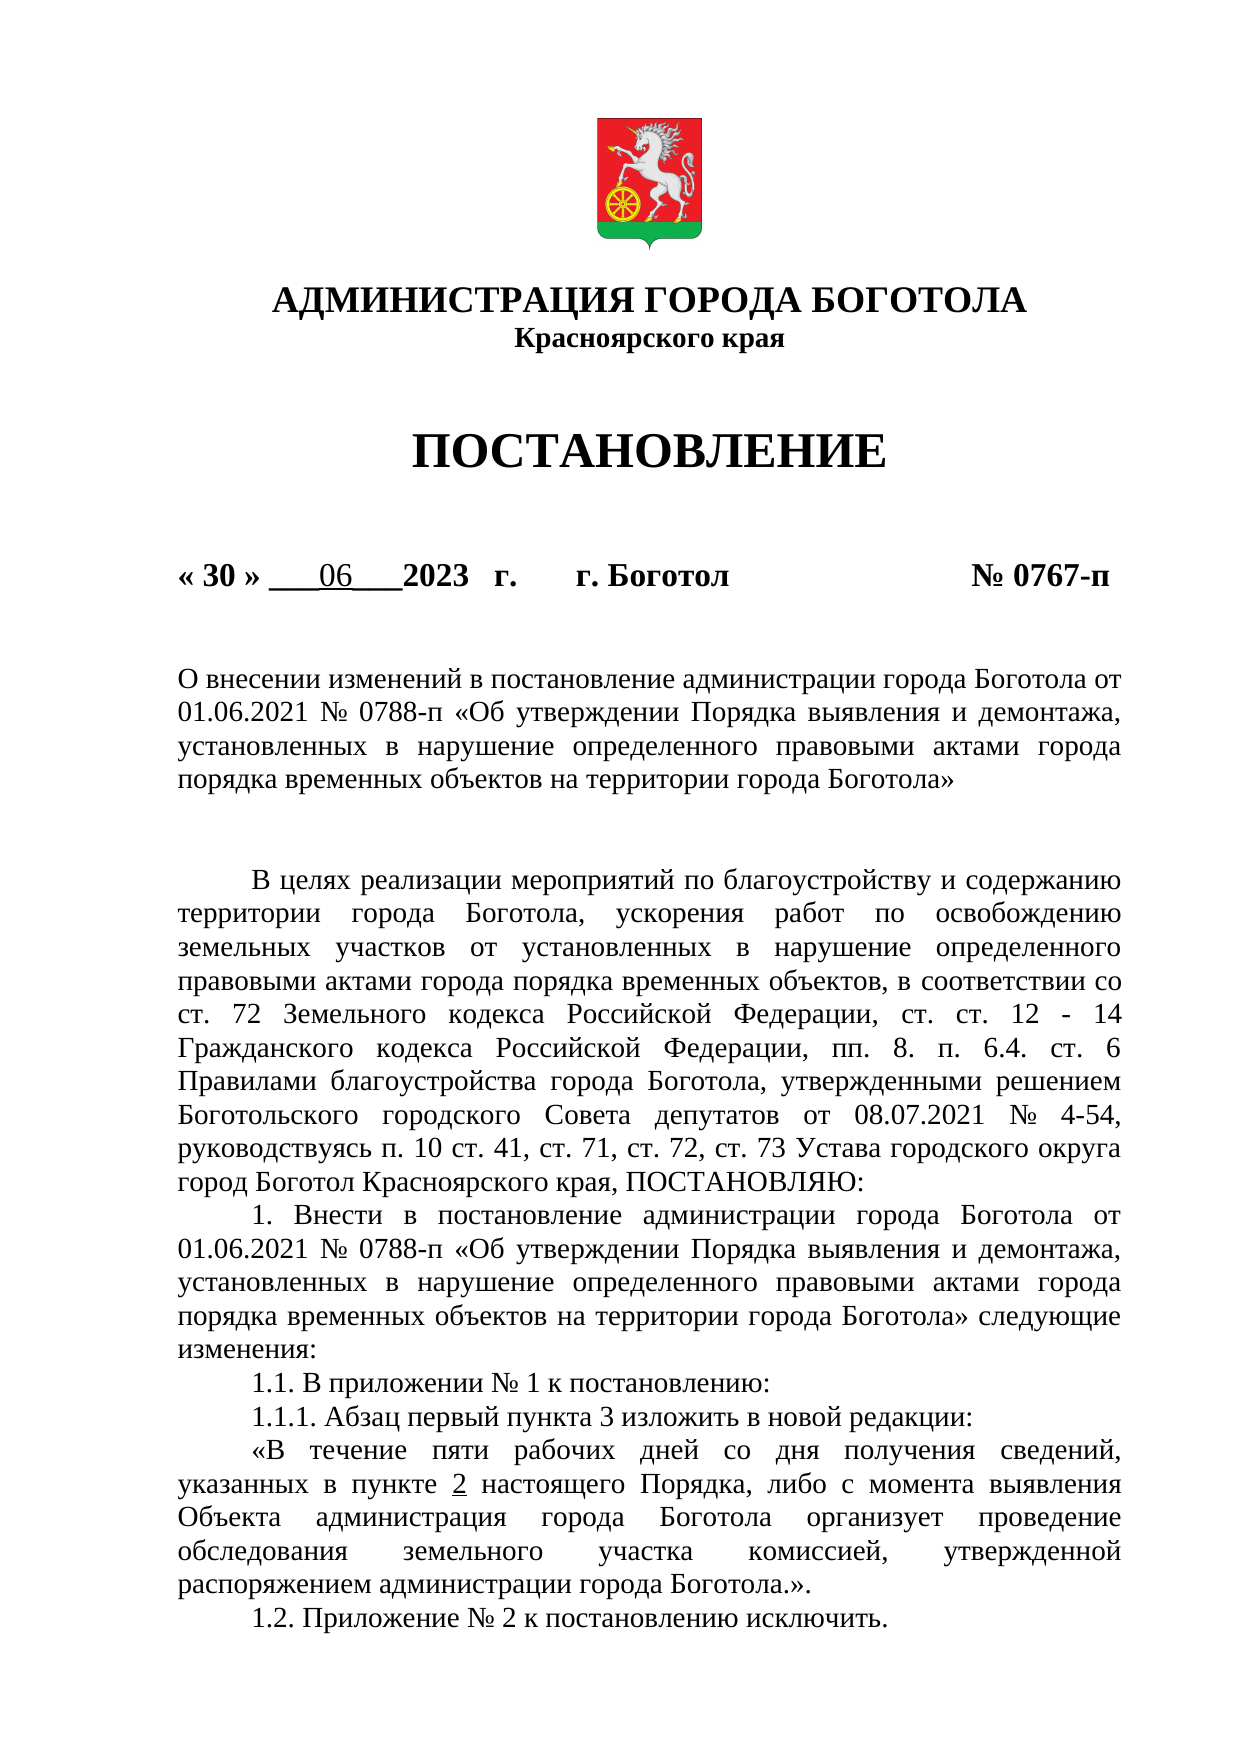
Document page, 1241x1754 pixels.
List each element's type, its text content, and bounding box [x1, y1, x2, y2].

text « 30 » ___06___2023 г. г. Боготол № 0767-п [177, 555, 1122, 594]
text АДМИНИСТРАЦИЯ ГОРОДА БОГОТОЛА [177, 277, 1122, 321]
text 1.1.1. Абзац первый пункта 3 изложить в новой редакции: [177, 1399, 1122, 1432]
text В целях реализации мероприятий по благоустройству и содержанию территории города Боготола, ускорения работ по освобождению земельных участков от установленных в нарушение определенного правовыми актами города порядка временных объектов, в соответствии со ст. 72 Земельного кодекса Российской Федерации, ст. ст. 12 - 14 Гражданского кодекса Российской Федерации, пп. 8. п. 6.4. ст. 6 Правилами благоустройства города Боготола, утвержденными решением Боготольского городского Совета депутатов от 08.07.2021 № 4-54, руководствуясь п. 10 ст. 41, ст. 71, ст. 72, ст. 73 Устава городского округа город Боготол Красноярского края, ПОСТАНОВЛЯЮ: [177, 862, 1122, 1197]
text «В течение пяти рабочих дней со дня получения сведений, указанных в пункте 2 настоящего Порядка, либо с момента выявления Объекта администрация города Боготола организует проведение обследования земельного участка комиссией, утвержденной распоряжением администрации города Боготола.». [177, 1432, 1122, 1600]
text 1.1. В приложении № 1 к постановлению: [177, 1365, 1122, 1399]
text 1. Внести в постановление администрации города Боготола от 01.06.2021 № 0788-п «Об утверждении Порядка выявления и демонтажа, установленных в нарушение определенного правовыми актами города порядка временных объектов на территории города Боготола» следующие изменения: [177, 1197, 1122, 1365]
text Красноярского края [177, 321, 1122, 354]
text О внесении изменений в постановление администрации города Боготола от 01.06.2021 № 0788-п «Об утверждении Порядка выявления и демонтажа, установленных в нарушение определенного правовыми актами города порядка временных объектов на территории города Боготола» [177, 661, 1122, 795]
text 1.2. Приложение № 2 к постановлению исключить. [177, 1600, 1122, 1633]
picture [597, 118, 702, 250]
text ПОСТАНОВЛЕНИЕ [177, 421, 1122, 479]
